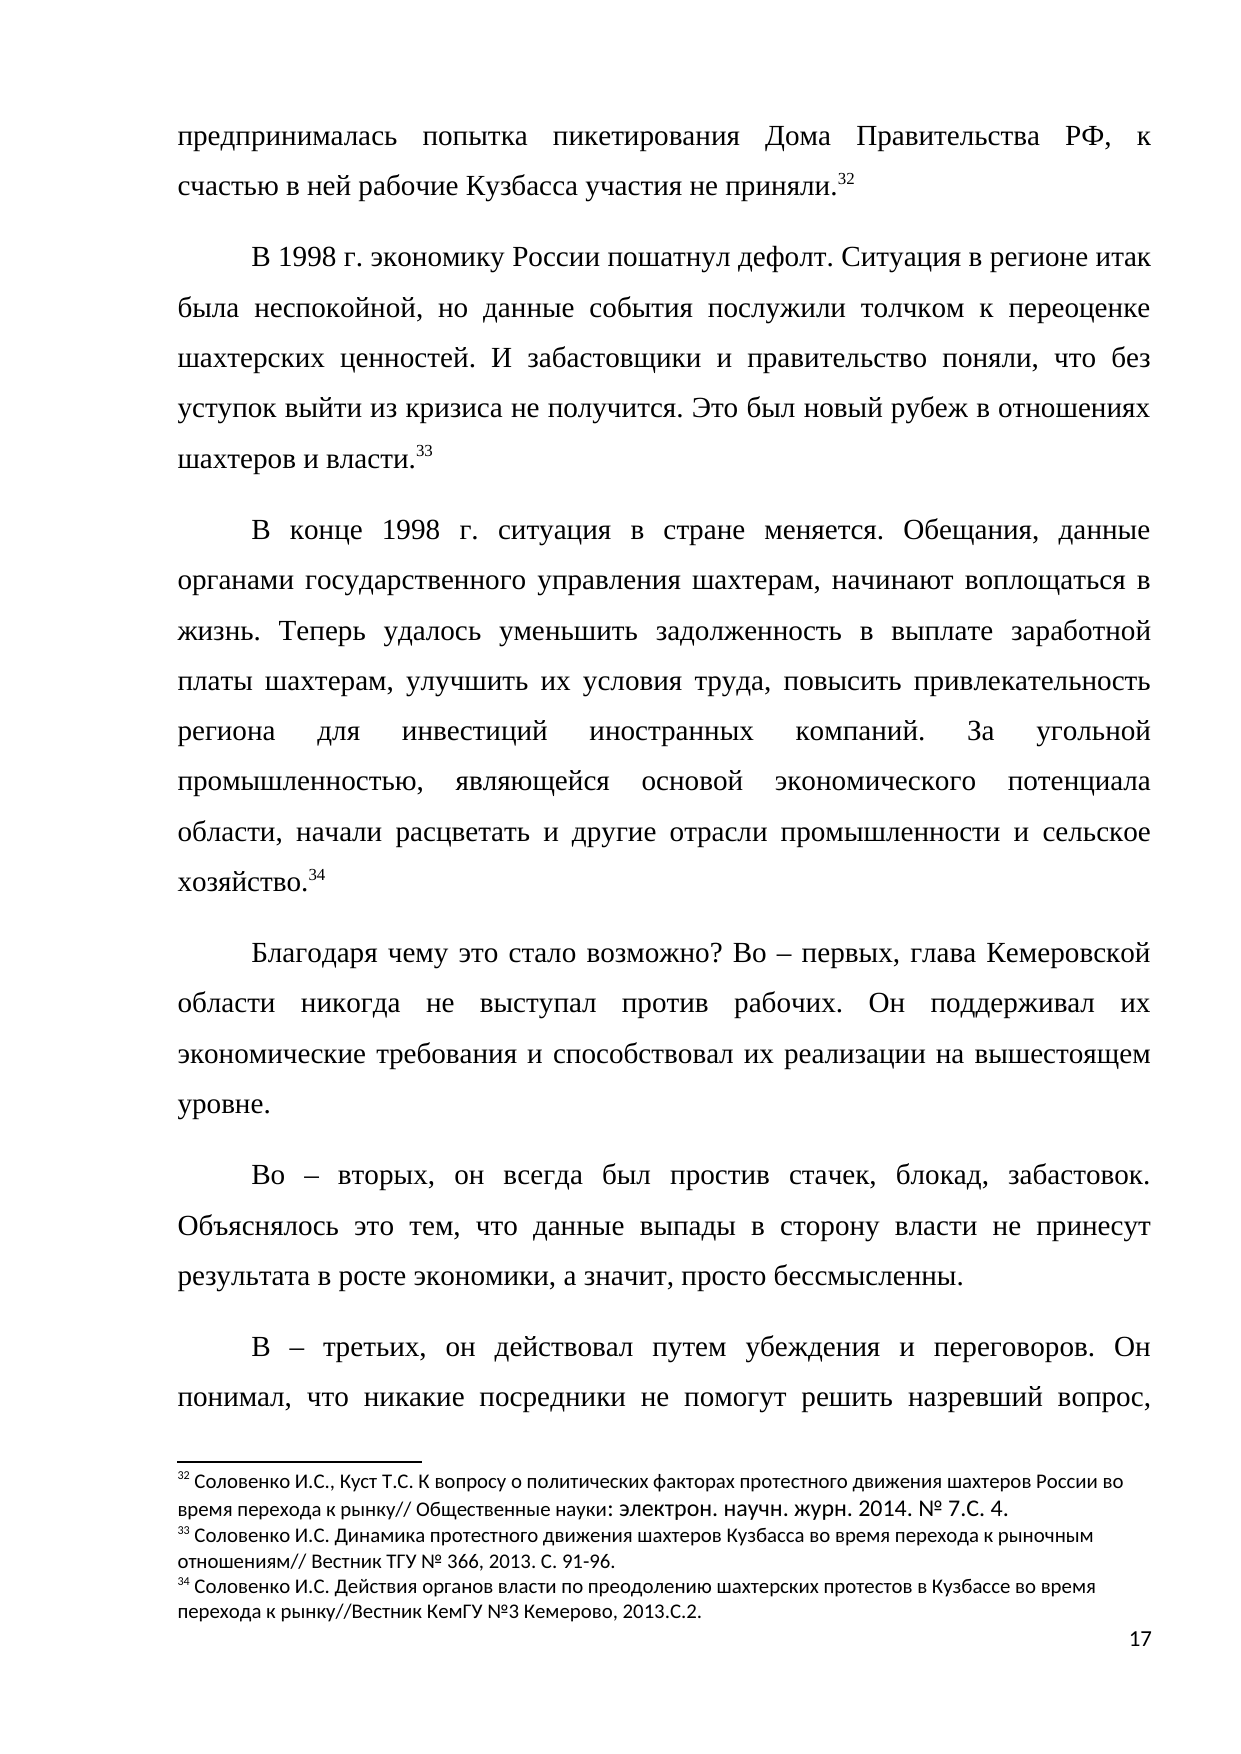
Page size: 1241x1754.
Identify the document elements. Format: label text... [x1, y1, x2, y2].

text В конце 1998 г. ситуация в стране меняется. Обещания, данные органами государственного управления шахтерам, начинают воплощаться в жизнь. Теперь удалось уменьшить задолженность в выплате заработной платы шахтерам, улучшить их условия труда, повысить привлекательность региона для инвестиций иностранных компаний. За угольной промышленностью, являющейся основой экономического потенциала области, начали расцветать и другие отрасли промышленности и сельское хозяйство. [177, 512, 1152, 898]
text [177, 118, 1152, 202]
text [177, 1329, 1152, 1413]
text В 1998 г. экономику России пошатнул дефолт. Ситуация в регионе итак была неспокойной, но данные события послужили толчком к переоценке шахтерских ценностей. И забастовщики и правительство поняли, что без уступок выйти из кризиса не получится. Это был новый рубеж в отношениях шахтеров и власти. [177, 239, 1152, 474]
text Благодаря чему это стало возможно? Во – первых, глава Кемеровской области никогда не выступал против рабочих. Он поддерживал их экономические требования и способствовал их реализации на вышестоящем уровне. [177, 935, 1152, 1120]
text Во – вторых, он всегда был простив стачек, блокад, забастовок. Объяснялось это тем, что данные выпады в сторону власти не принесут результата в росте экономики, а значит, просто бессмысленны. [177, 1157, 1152, 1292]
